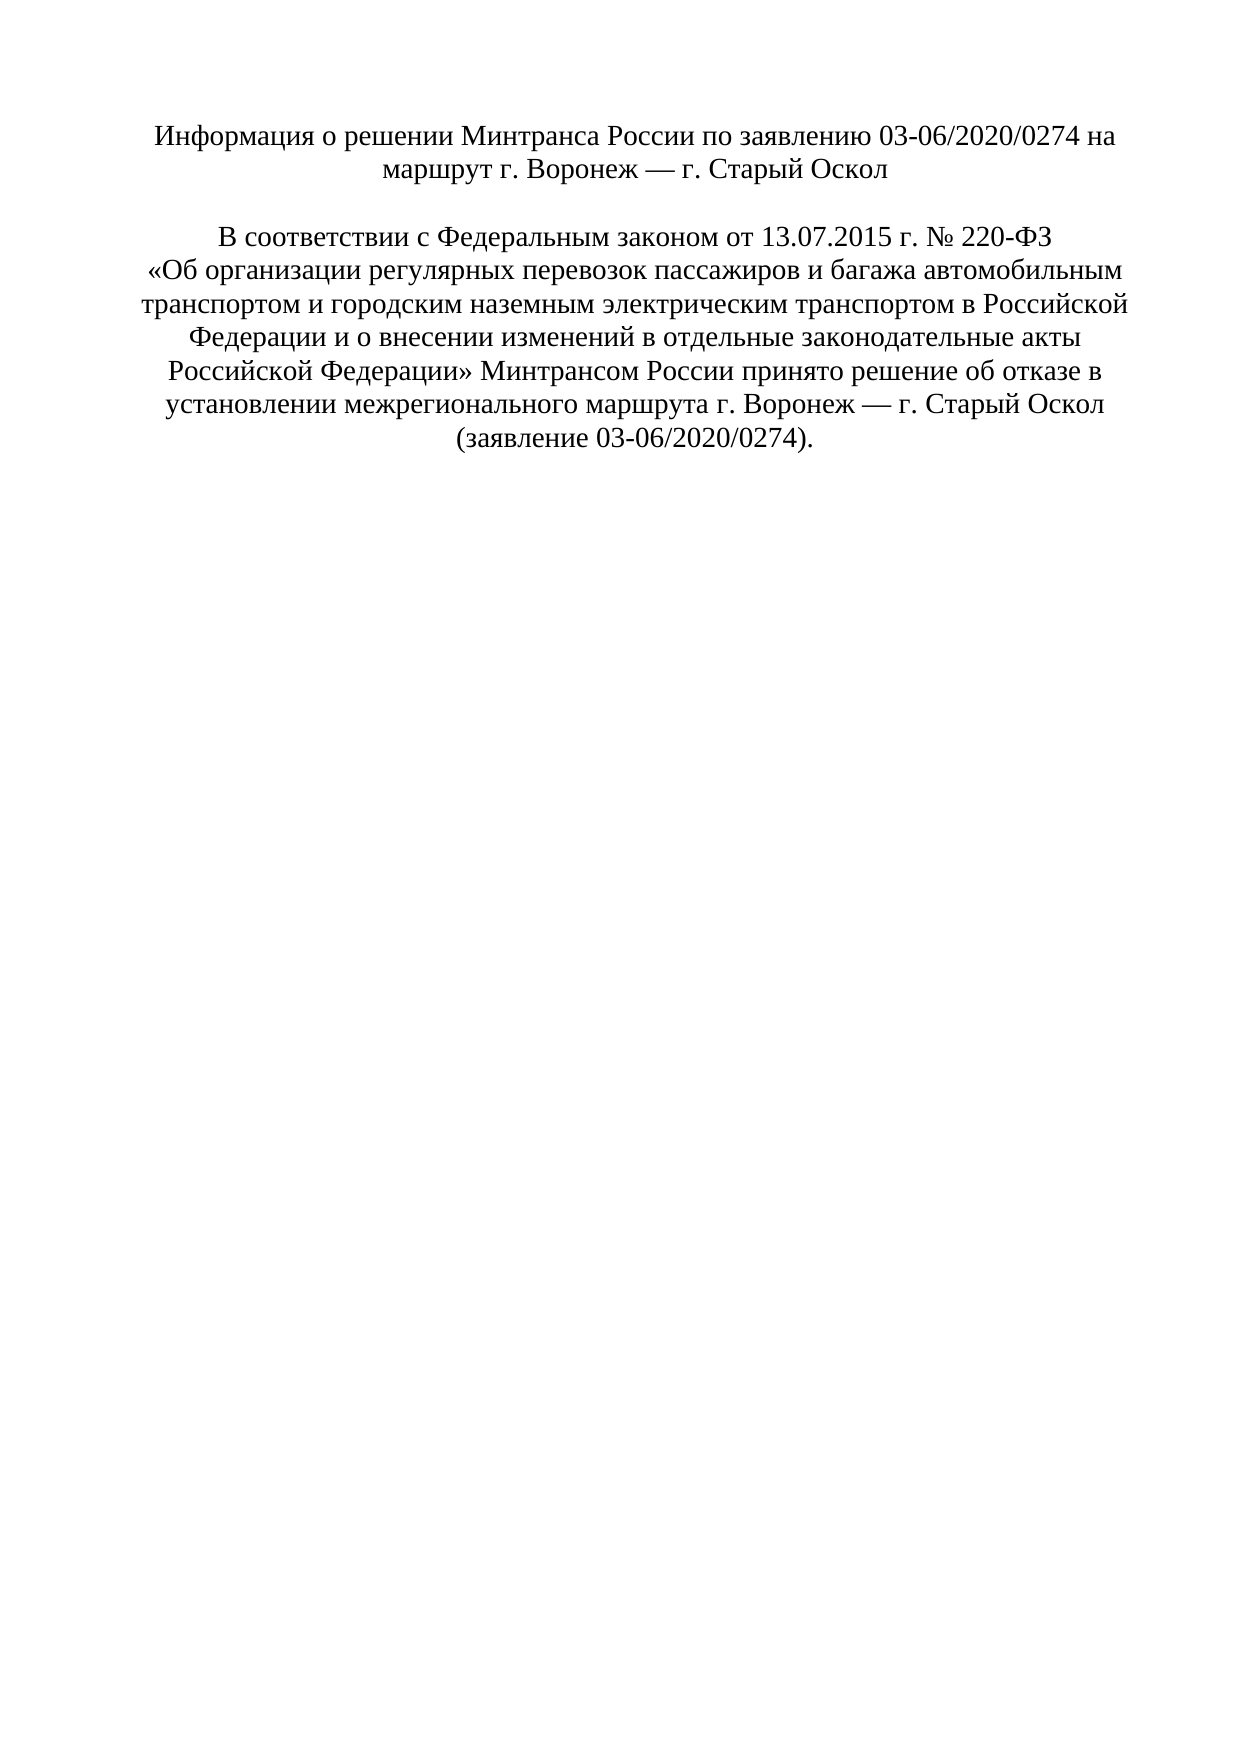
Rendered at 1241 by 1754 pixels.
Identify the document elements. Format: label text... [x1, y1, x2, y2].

text В соответствии с Федеральным законом от 13.07.2015 г. № 220-ФЗ «Об организации регулярных перевозок пассажиров и багажа автомобильным транспортом и городским наземным электрическим транспортом в Российской Федерации и о внесении изменений в отдельные законодательные акты Российской Федерации» Минтрансом России принято решение об отказе в установлении межрегионального маршрута г. Воронеж — г. Старый Оскол (заявление 03-06/2020/0274). [118, 219, 1152, 453]
text Информация о решении Минтранса России по заявлению 03-06/2020/0274 на маршрут г. Воронеж — г. Старый Оскол [118, 118, 1152, 185]
